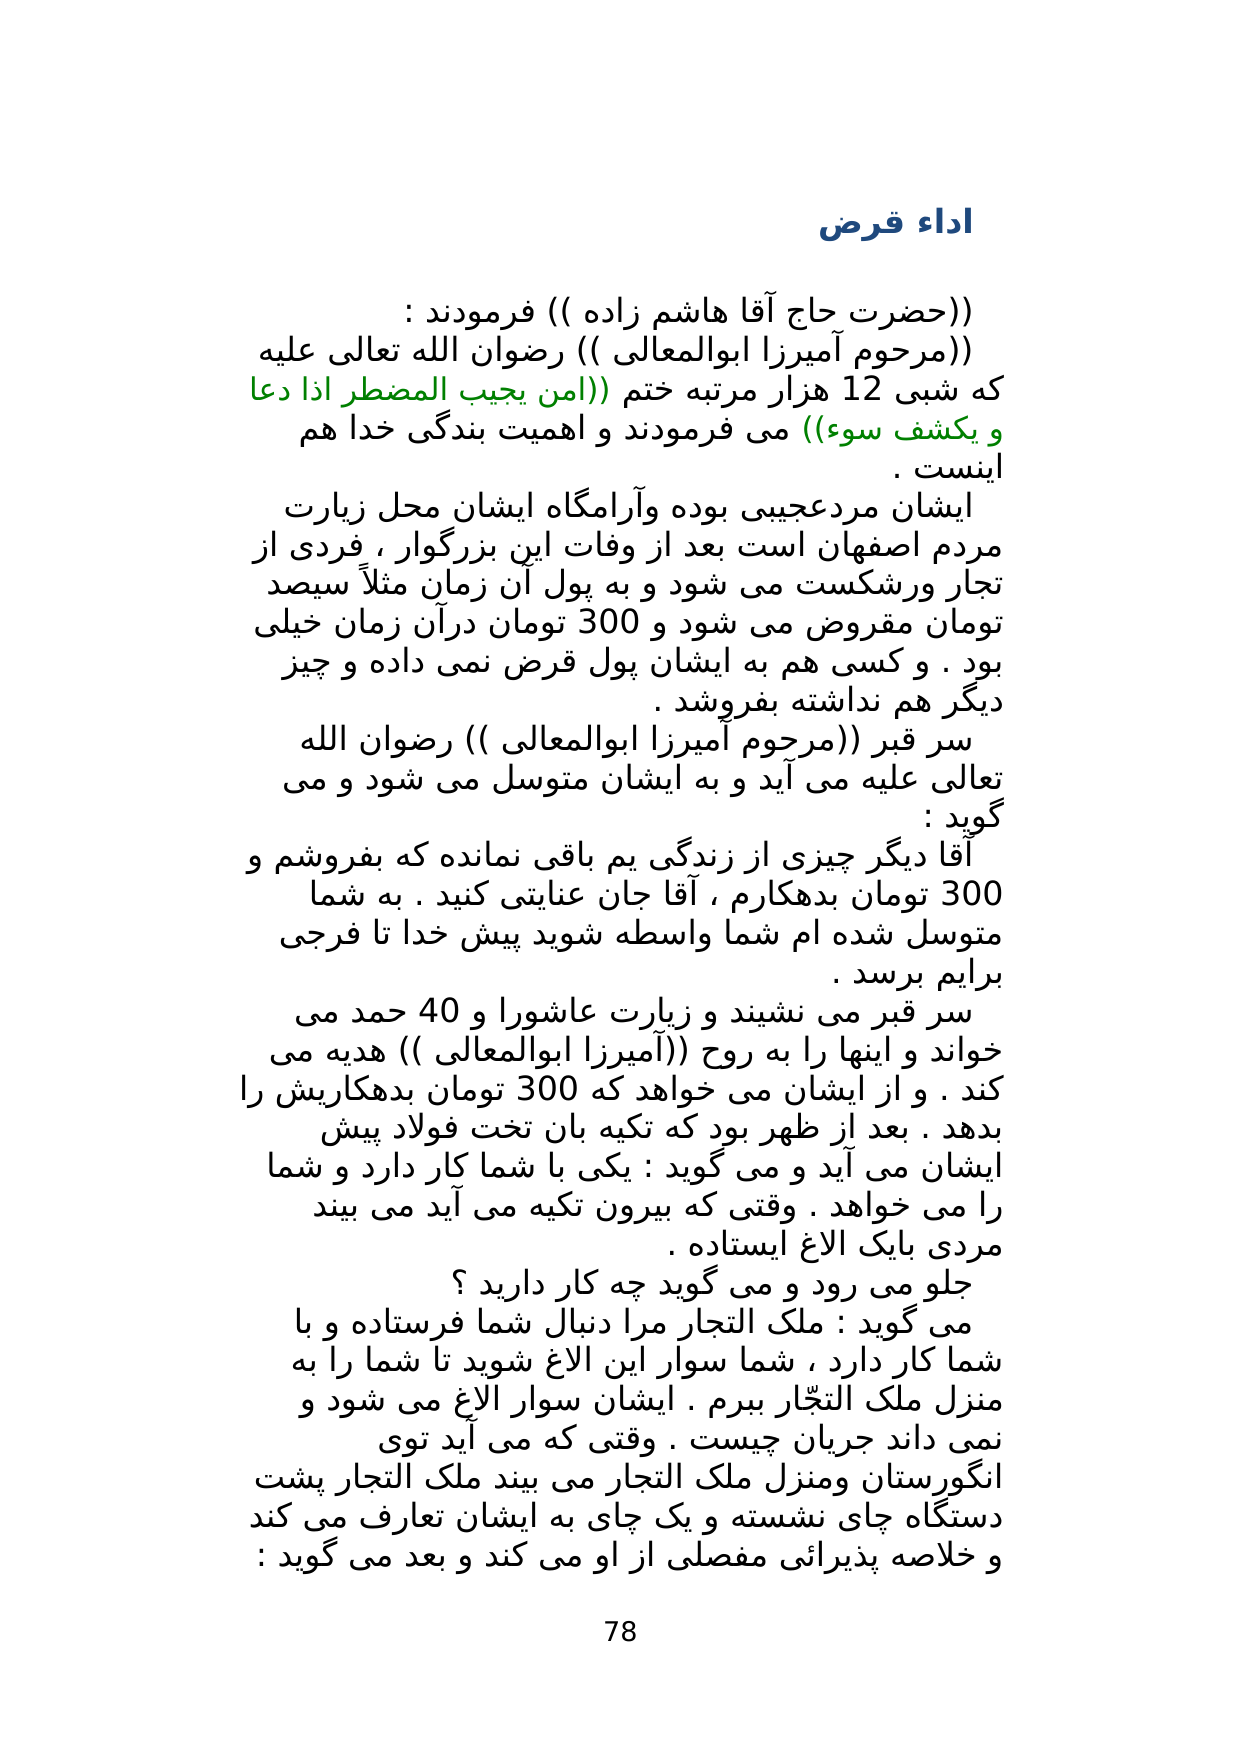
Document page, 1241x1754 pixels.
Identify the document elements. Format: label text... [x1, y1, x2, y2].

text می گوید : ملک التجار مرا دنبال شما فرستاده و با شما کار دارد ، شما سوار این الاغ شوید تا شما را به منزل ملک التجّار ببرم . ایشان سوار الاغ می شود و نمی داند جریان چیست . وقتی که می آید توی انگورستان ومنزل ملک التجار می بیند ملک التجار پشت دستگاه چای نشسته و یک چای به ایشان تعارف می کند و خلاصه پذیرائی مفصلی از او می کند و بعد می گوید : [236, 1302, 1004, 1574]
text جلو می رود و می گوید چه کار دارید ؟ [236, 1263, 1004, 1302]
text سر قبر ((مرحوم آمیرزا ابوالمعالی )) رضوان الله تعالی علیه می آید و به ایشان متوسل می شود و می گوید : [236, 719, 1004, 836]
text ((حضرت حاج آقا هاشم زاده )) فرمودند : [236, 292, 1004, 331]
text آقا دیگر چیزی از زندگی یم باقی نمانده که بفروشم و 300 تومان بدهکارم ، آقا جان عنایتی کنید . به شما متوسل شده ام شما واسطه شوید پیش خدا تا فرجی برایم برسد . [236, 836, 1004, 991]
subtitle اداء قرض [236, 202, 1004, 241]
text ((مرحوم آمیرزا ابوالمعالی )) رضوان الله تعالی علیه که شبی 12 هزار مرتبه ختم ((امن یجیب المضطر اذا دعا و یکشف سوء)) می فرمودند و اهمیت بندگی خدا هم اینست . [236, 331, 1004, 486]
text سر قبر می نشیند و زیارت عاشورا و 40 حمد می خواند و اینها را به روح ((آمیرزا ابوالمعالی )) هدیه می کند . و از ایشان می خواهد که 300 تومان بدهکاریش را بدهد . بعد از ظهر بود که تکیه بان تخت فولاد پیش ایشان می آید و می گوید : یکی با شما کار دارد و شما را می خواهد . وقتی که بیرون تکیه می آید می بیند مردی بایک الاغ ایستاده . [236, 991, 1004, 1263]
text ایشان مردعجیبی بوده وآرامگاه ایشان محل زیارت مردم اصفهان است بعد از وفات این بزرگوار ، فردی از تجار ورشکست می شود و به پول آن زمان مثلاً سیصد تومان مقروض می شود و 300 تومان درآن زمان خیلی بود . و کسی هم به ایشان پول قرض نمی داده و چیز دیگر هم نداشته بفروشد . [236, 486, 1004, 719]
